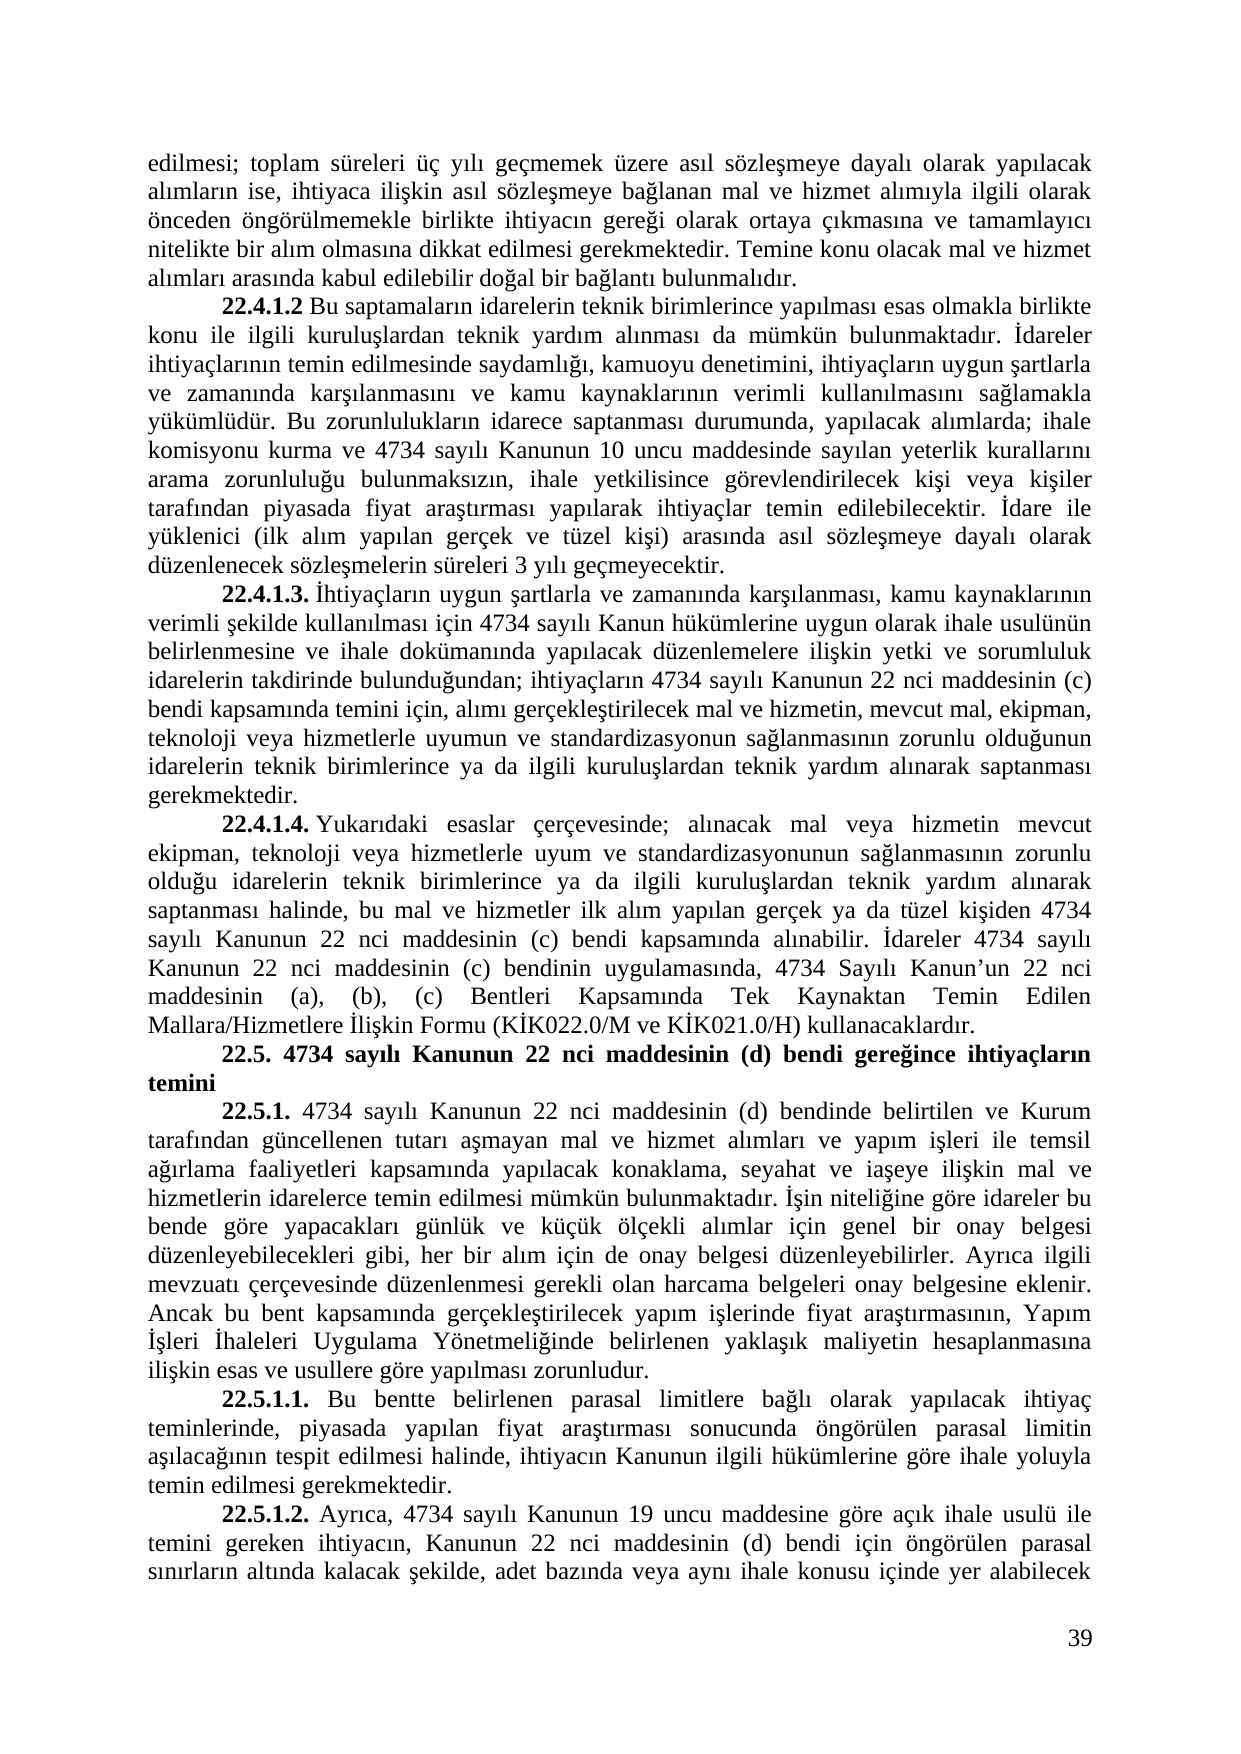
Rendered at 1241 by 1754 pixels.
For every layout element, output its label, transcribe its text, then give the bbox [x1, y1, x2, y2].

text 22.4.1.3. İhtiyaçların uygun şartlarla ve zamanında karşılanması, kamu kaynaklarının verimli şekilde kullanılması için 4734 sayılı Kanun hükümlerine uygun olarak ihale usulünün belirlenmesine ve ihale dokümanında yapılacak düzenlemelere ilişkin yetki ve sorumluluk idarelerin takdirinde bulunduğundan; ihtiyaçların 4734 sayılı Kanunun 22 nci maddesinin (c) bendi kapsamında temini için, alımı gerçekleştirilecek mal ve hizmetin, mevcut mal, ekipman, teknoloji veya hizmetlerle uyumun ve standardizasyonun sağlanmasının zorunlu olduğunun idarelerin teknik birimlerince ya da ilgili kuruluşlardan teknik yardım alınarak saptanması gerekmektedir. [148, 579, 1092, 809]
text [148, 148, 1092, 291]
text 22.4.1.4. Yukarıdaki esaslar çerçevesinde; alınacak mal veya hizmetin mevcut ekipman, teknoloji veya hizmetlerle uyum ve standardizasyonunun sağlanmasının zorunlu olduğu idarelerin teknik birimlerince ya da ilgili kuruluşlardan teknik yardım alınarak saptanması halinde, bu mal ve hizmetler ilk alım yapılan gerçek ya da tüzel kişiden 4734 sayılı Kanunun 22 nci maddesinin (c) bendi kapsamında alınabilir. İdareler 4734 sayılı Kanunun 22 nci maddesinin (c) bendinin uygulamasında, 4734 Sayılı Kanun’un 22 nci maddesinin (a), (b), (c) Bentleri Kapsamında Tek Kaynaktan Temin Edilen Mallara/Hizmetlere İlişkin Formu (KİK022.0/M ve KİK021.0/H) kullanacaklardır. [148, 809, 1092, 1039]
text 22.5.1. 4734 sayılı Kanunun 22 nci maddesinin (d) bendinde belirtilen ve Kurum tarafından güncellenen tutarı aşmayan mal ve hizmet alımları ve yapım işleri ile temsil ağırlama faaliyetleri kapsamında yapılacak konaklama, seyahat ve iaşeye ilişkin mal ve hizmetlerin idarelerce temin edilmesi mümkün bulunmaktadır. İşin niteliğine göre idareler bu bende göre yapacakları günlük ve küçük ölçekli alımlar için genel bir onay belgesi düzenleyebilecekleri gibi, her bir alım için de onay belgesi düzenleyebilirler. Ayrıca ilgili mevzuatı çerçevesinde düzenlenmesi gerekli olan harcama belgeleri onay belgesine eklenir. Ancak bu bent kapsamında gerçekleştirilecek yapım işlerinde fiyat araştırmasının, Yapım İşleri İhaleleri Uygulama Yönetmeliğinde belirlenen yaklaşık maliyetin hesaplanmasına ilişkin esas ve usullere göre yapılması zorunludur. [148, 1096, 1092, 1384]
subtitle 22.5. 4734 sayılı Kanunun 22 nci maddesinin (d) bendi gereğince ihtiyaçların temini [148, 1039, 1092, 1096]
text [148, 1499, 1092, 1585]
text 22.4.1.2 Bu saptamaların idarelerin teknik birimlerince yapılması esas olmakla birlikte konu ile ilgili kuruluşlardan teknik yardım alınması da mümkün bulunmaktadır. İdareler ihtiyaçlarının temin edilmesinde saydamlığı, kamuoyu denetimini, ihtiyaçların uygun şartlarla ve zamanında karşılanmasını ve kamu kaynaklarının verimli kullanılmasını sağlamakla yükümlüdür. Bu zorunlulukların idarece saptanması durumunda, yapılacak alımlarda; ihale komisyonu kurma ve 4734 sayılı Kanunun 10 uncu maddesinde sayılan yeterlik kurallarını arama zorunluluğu bulunmaksızın, ihale yetkilisince görevlendirilecek kişi veya kişiler tarafından piyasada fiyat araştırması yapılarak ihtiyaçlar temin edilebilecektir. İdare ile yüklenici (ilk alım yapılan gerçek ve tüzel kişi) arasında asıl sözleşmeye dayalı olarak düzenlenecek sözleşmelerin süreleri 3 yılı geçmeyecektir. [148, 291, 1092, 579]
text 22.5.1.1. Bu bentte belirlenen parasal limitlere bağlı olarak yapılacak ihtiyaç teminlerinde, piyasada yapılan fiyat araştırması sonucunda öngörülen parasal limitin aşılacağının tespit edilmesi halinde, ihtiyacın Kanunun ilgili hükümlerine göre ihale yoluyla temin edilmesi gerekmektedir. [148, 1384, 1092, 1499]
